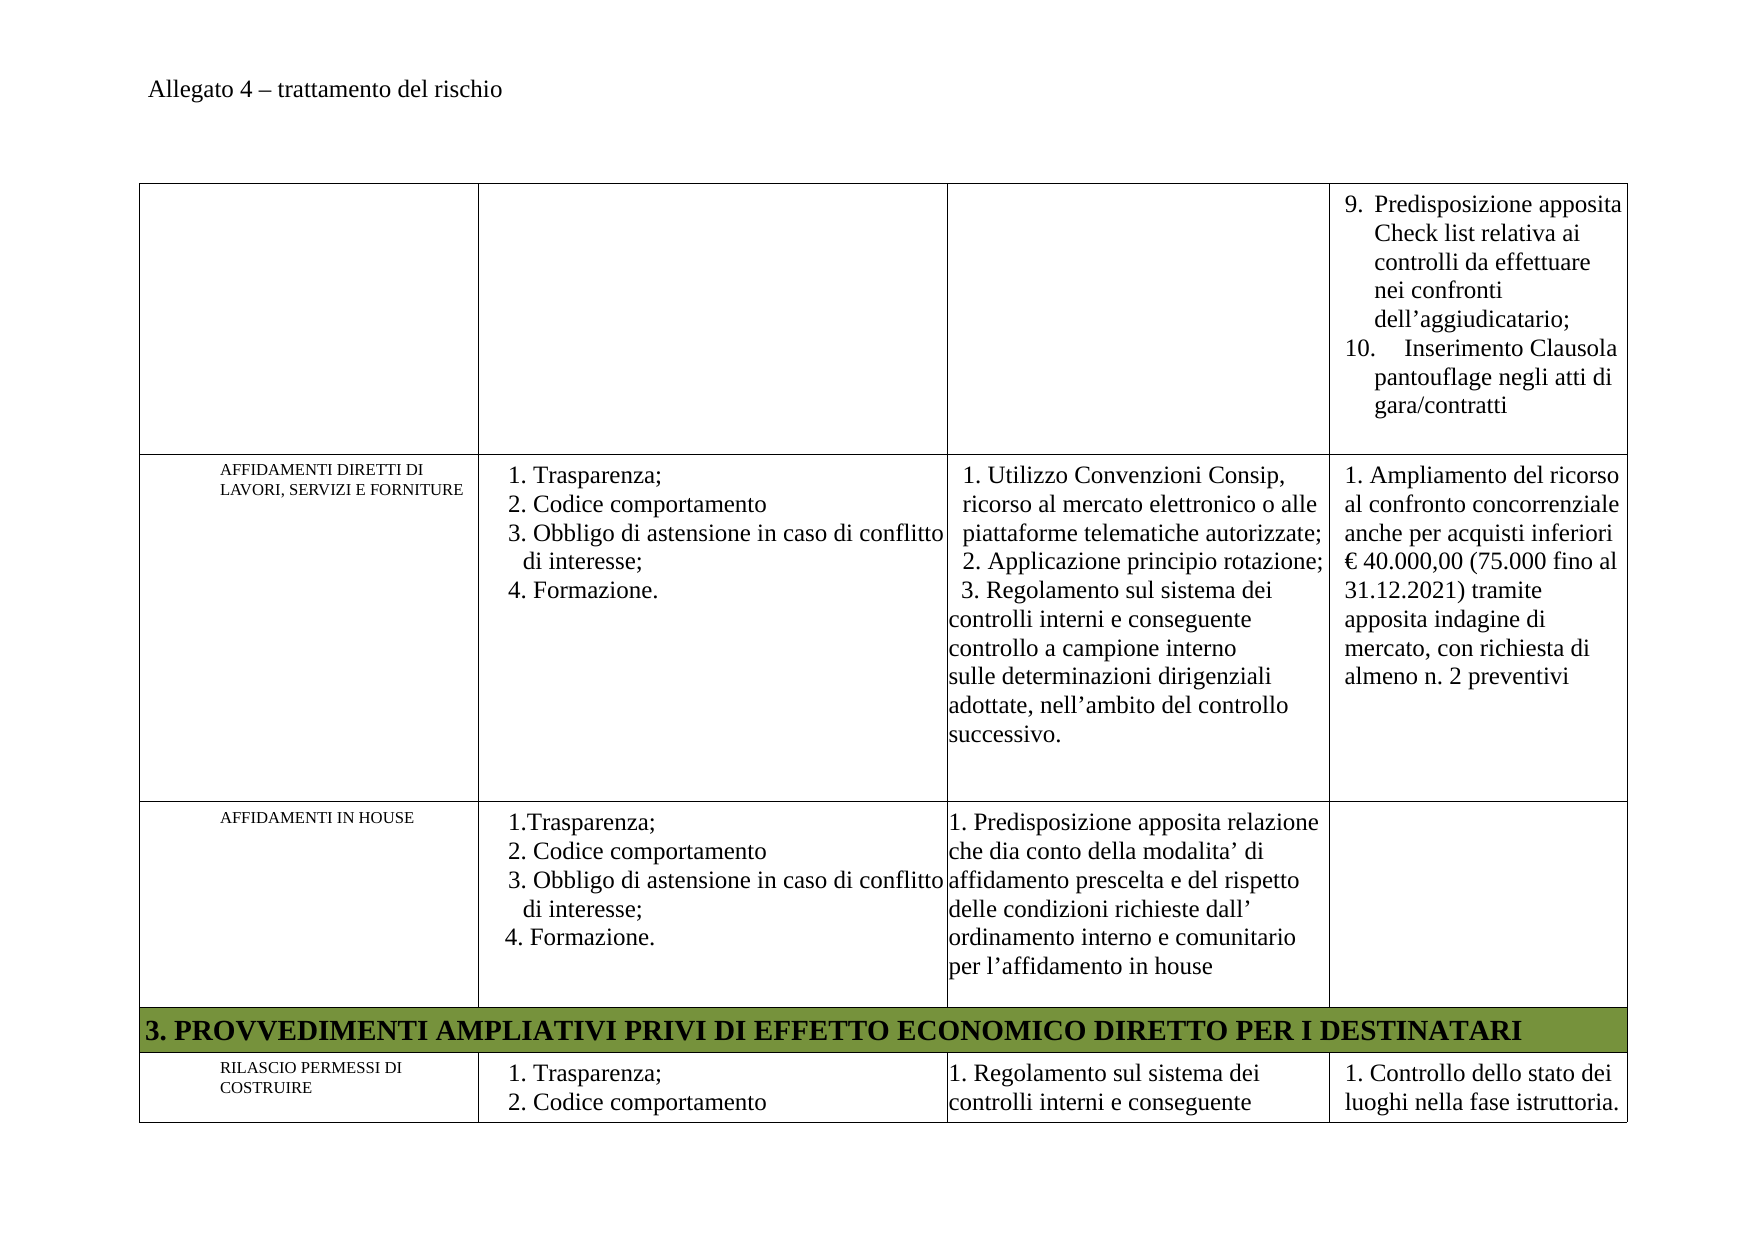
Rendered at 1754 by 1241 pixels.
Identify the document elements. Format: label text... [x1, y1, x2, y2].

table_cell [140, 184, 478, 454]
table_cell [1330, 802, 1627, 1007]
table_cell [948, 1053, 1329, 1122]
table_cell 1.Trasparenza; 2. Codice comportamento 3. Obbligo di astensione in caso di conflitto di interesse; 4. Formazione. [479, 802, 947, 1007]
table_cell AFFIDAMENTI DIRETTI DI LAVORI, SERVIZI E FORNITURE [140, 455, 478, 801]
table_cell 3. PROVVEDIMENTI AMPLIATIVI PRIVI DI EFFETTO ECONOMICO DIRETTO PER I DESTINATARI [140, 1008, 1627, 1052]
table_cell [140, 1053, 478, 1122]
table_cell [1330, 1053, 1627, 1122]
table_cell 1. Utilizzo Convenzioni Consip, ricorso al mercato elettronico o alle piattaforme telematiche autorizzate; 2. Applicazione principio rotazione; 3. Regolamento sul sistema dei controlli interni e conseguente controllo a campione interno sulle determinazioni dirigenziali adottate, nell’ambito del controllo successivo. [948, 455, 1329, 801]
table_cell 1. Ampliamento del ricorso al confronto concorrenziale anche per acquisti inferiori € 40.000,00 (75.000 fino al 31.12.2021) tramite apposita indagine di mercato, con richiesta di almeno n. 2 preventivi [1330, 455, 1627, 801]
table_cell AFFIDAMENTI IN HOUSE [140, 802, 478, 1007]
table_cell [948, 184, 1329, 454]
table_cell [479, 184, 947, 454]
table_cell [1330, 184, 1627, 454]
table_cell 1. Trasparenza; 2. Codice comportamento 3. Obbligo di astensione in caso di conflitto di interesse; 4. Formazione. [479, 455, 947, 801]
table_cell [479, 1053, 947, 1122]
table_cell 1. Predisposizione apposita relazione che dia conto della modalita’ di affidamento prescelta e del rispetto delle condizioni richieste dall’ ordinamento interno e comunitario per l’affidamento in house [948, 802, 1329, 1007]
